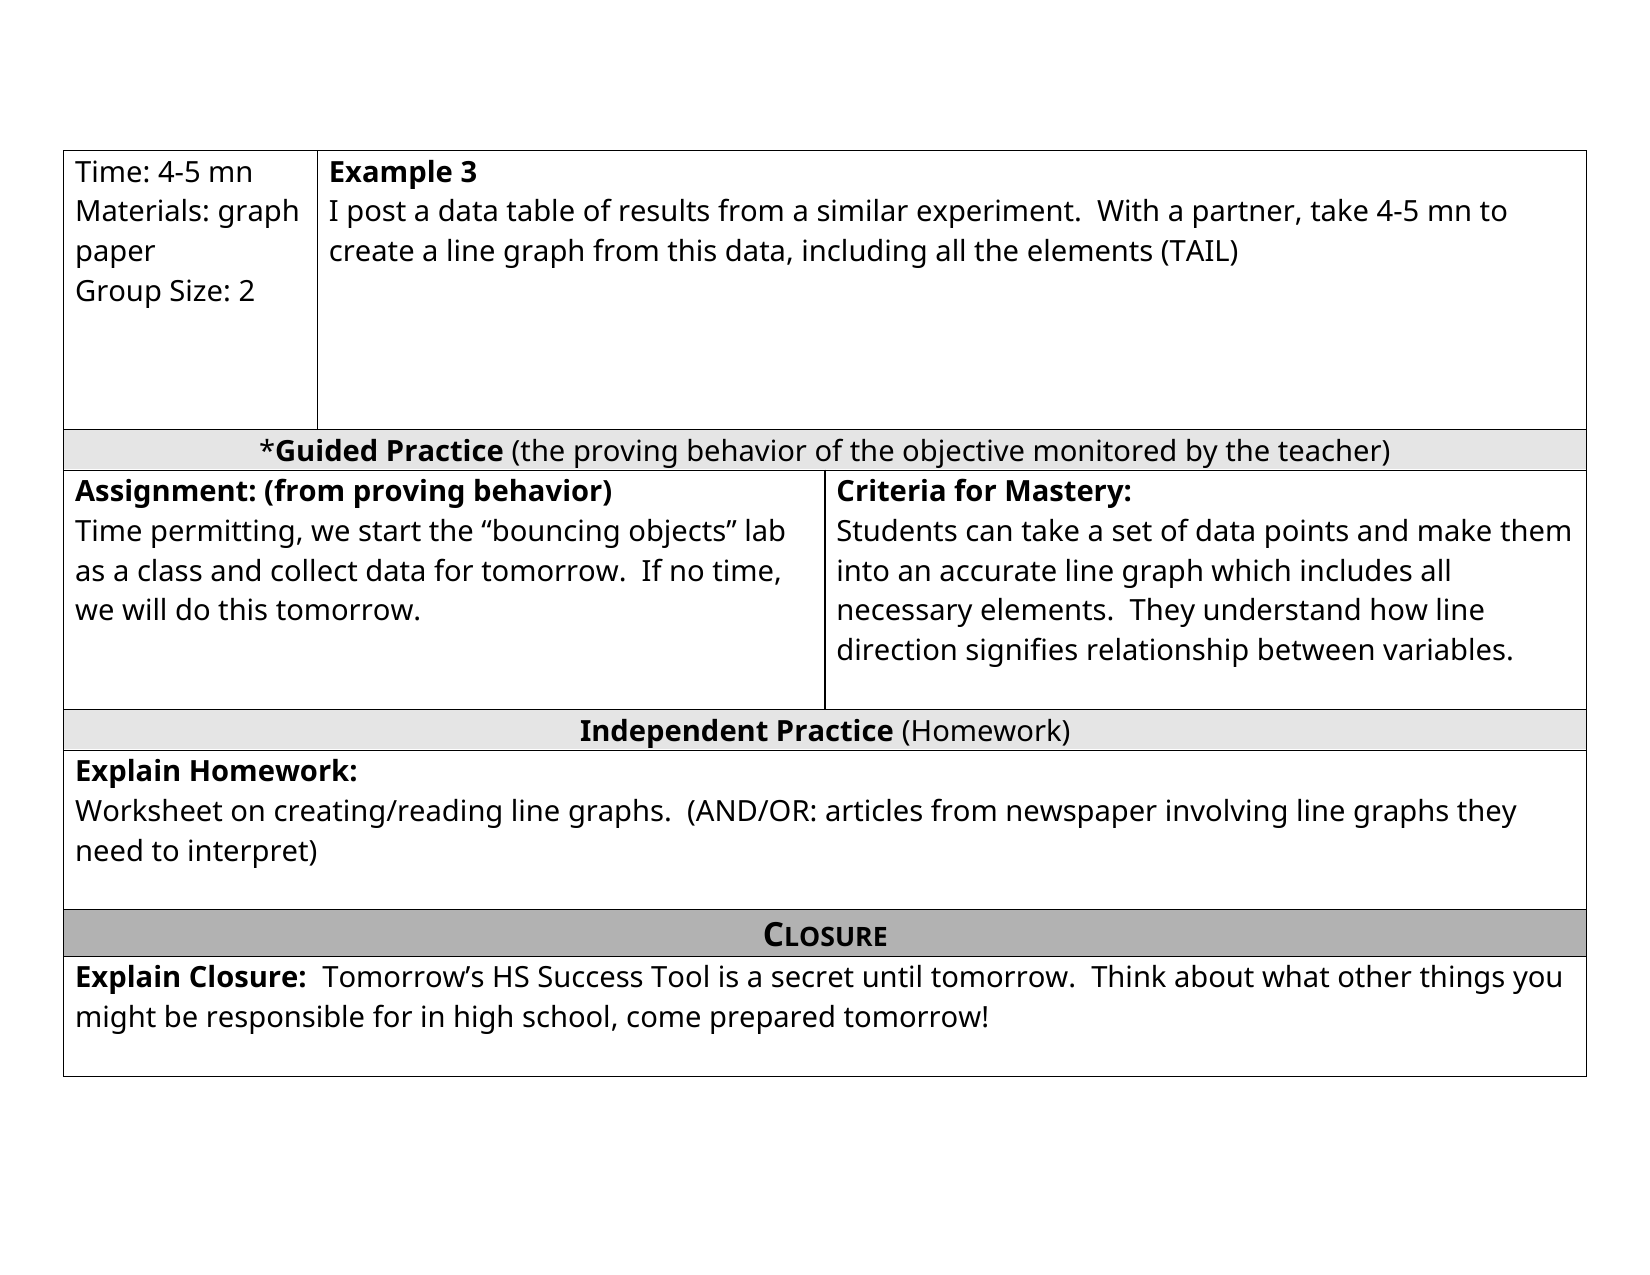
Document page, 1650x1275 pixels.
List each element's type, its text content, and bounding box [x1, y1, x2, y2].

table_cell *Guided Practice (the proving behavior of the objective monitored by the teacher) [64, 430, 1586, 469]
table_cell Assignment: (from proving behavior) Time permitting, we start the “bouncing objects” lab as a class and collect data for tomorrow. If no time, we will do this tomorrow. [64, 471, 824, 709]
table_cell Closure [64, 910, 1586, 956]
table_cell Criteria for Mastery: Students can take a set of data points and make them into an accurate line graph which includes all necessary elements. They understand how line direction signifies relationship between variables. [826, 471, 1586, 709]
table_cell Explain Homework: Worksheet on creating/reading line graphs. (AND/OR: articles from newspaper involving line graphs they need to interpret) [64, 751, 1586, 909]
table_cell Independent Practice (Homework) [64, 710, 1586, 749]
table_cell Explain Closure: Tomorrow’s HS Success Tool is a secret until tomorrow. Think about what other things you might be responsible for in high school, come prepared tomorrow! [64, 957, 1586, 1076]
table_cell Time: 4-5 mn Materials: graph paper Group Size: 2 [64, 151, 317, 429]
table_cell Example 3 I post a data table of results from a similar experiment. With a partner, take 4-5 mn to create a line graph from this data, including all the elements (TAIL) [318, 151, 1586, 429]
